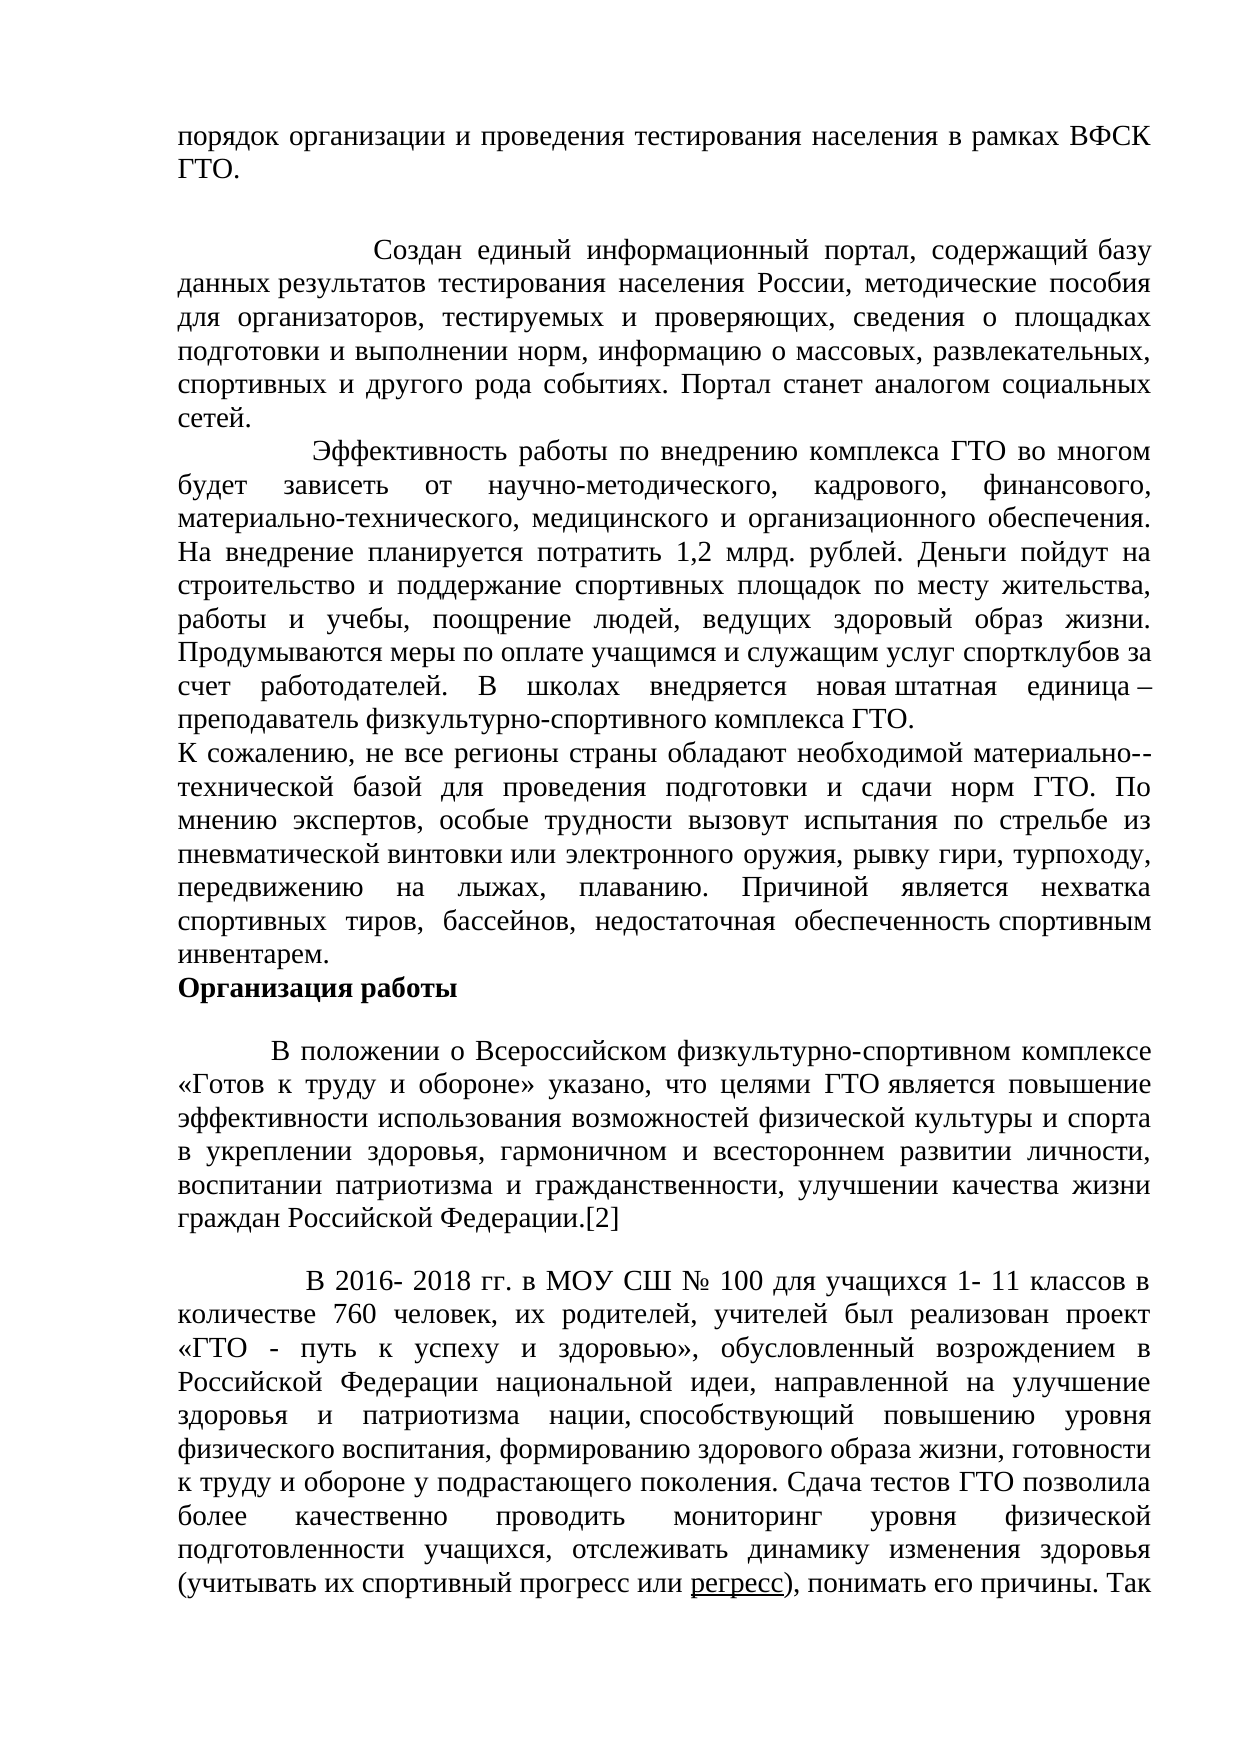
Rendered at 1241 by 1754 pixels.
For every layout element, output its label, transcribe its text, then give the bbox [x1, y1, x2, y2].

text Создан единый информационный портал, содержащий базу данных результатов тестирования населения России, методические пособия для организаторов, тестируемых и проверяющих, сведения о площадках подготовки и выполнении норм, информацию о массовых, развлекательных, спортивных и другого рода событиях. Портал станет аналогом социальных сетей. [177, 232, 1152, 433]
text Эффективность работы по внедрению комплекса ГТО во многом будет зависеть от научно-методического, кадрового, финансового, материально-технического, медицинского и организационного обеспечения. На внедрение планируется потратить 1,2 млрд. рублей. Деньги пойдут на строительство и поддержание спортивных площадок по месту жительства, работы и учебы, поощрение людей, ведущих здоровый образ жизни. Продумываются меры по оплате учащимся и служащим услуг спортклубов за счет работодателей. В школах внедряется новая штатная единица – преподаватель физкультурно-спортивного комплекса ГТО. [177, 433, 1152, 735]
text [177, 118, 1152, 185]
text В положении о Всероссийском физкультурно-спортивном комплексе «Готов к труду и обороне» указано, что целями ГТО является повышение эффективности использования возможностей физической культуры и спорта в укреплении здоровья, гармоничном и всестороннем развитии личности, воспитании патриотизма и гражданственности, улучшении качества жизни граждан Российской Федерации.[2] [177, 1033, 1152, 1234]
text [177, 1263, 1152, 1598]
text Организация работы [177, 970, 1152, 1003]
text К сожалению, не все регионы страны обладают необходимой материально-технической базой для проведения подготовки и сдачи норм ГТО. По мнению экспертов, особые трудности вызовут испытания по стрельбе из пневматической винтовки или электронного оружия, рывку гири, турпоходу, передвижению на лыжах, плаванию. Причиной является нехватка спортивных тиров, бассейнов, недостаточная обеспеченность спортивным инвентарем. [177, 735, 1152, 970]
